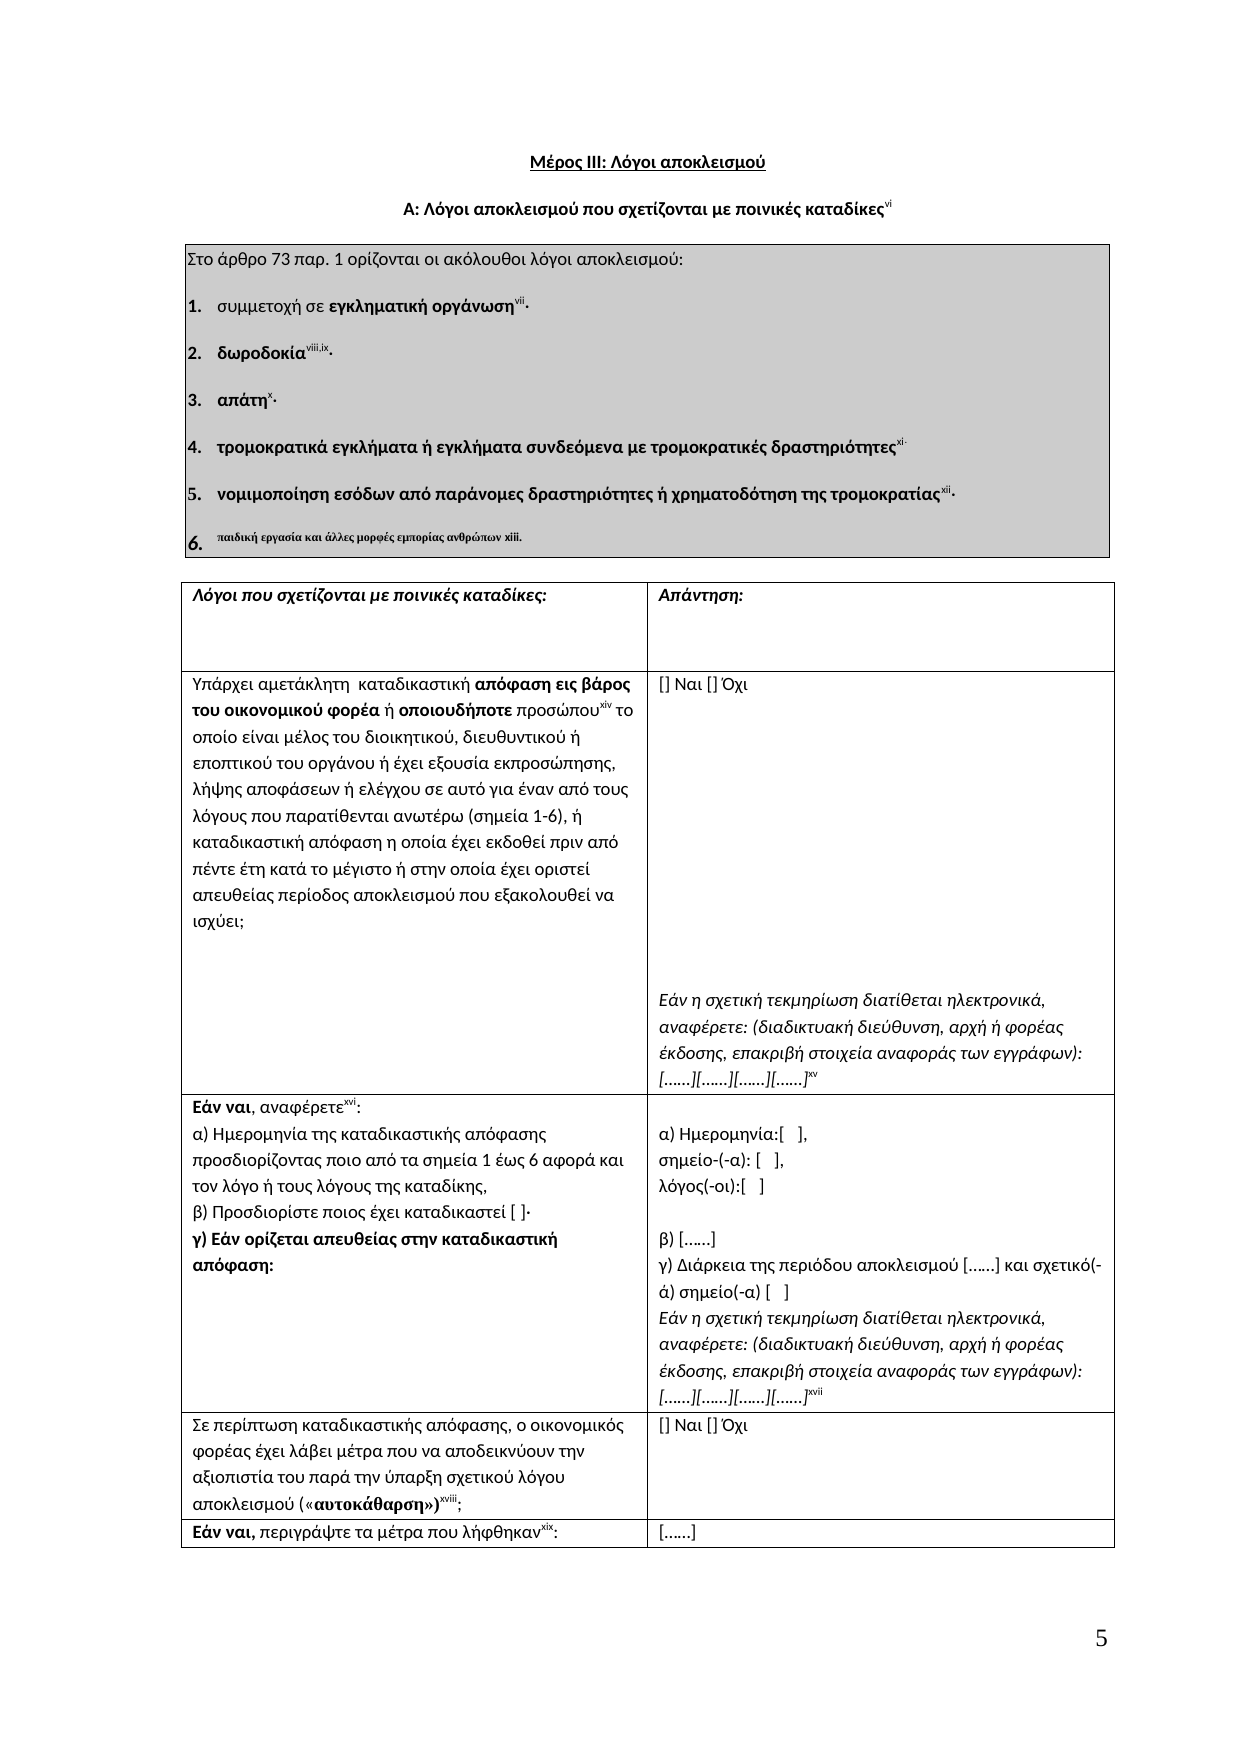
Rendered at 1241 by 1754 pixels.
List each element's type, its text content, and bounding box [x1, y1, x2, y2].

table_header Απάντηση: [648, 583, 1114, 671]
text Α: Λόγοι αποκλεισμού που σχετίζονται με ποινικές καταδίκες [187, 197, 1107, 220]
table_cell Σε περίπτωση καταδικαστικής απόφασης, ο οικονομικός φορέας έχει λάβει μέτρα που να αποδεικνύουν την αξιοπιστία του παρά την ύπαρξη σχετικού λόγου αποκλεισμού («αυτοκάθαρση»); [182, 1413, 647, 1519]
table_cell [] Ναι [] Όχι [648, 1413, 1114, 1519]
table_cell Υπάρχει αμετάκλητη καταδικαστική απόφαση εις βάρος του οικονομικού φορέα ή οποιουδήποτε προσώπου το οποίο είναι μέλος του διοικητικού, διευθυντικού ή εποπτικού του οργάνου ή έχει εξουσία εκπροσώπησης, λήψης αποφάσεων ή ελέγχου σε αυτό για έναν από τους λόγους που παρατίθενται ανωτέρω (σημεία 1-6), ή καταδικαστική απόφαση η οποία έχει εκδοθεί πριν από πέντε έτη κατά το μέγιστο ή στην οποία έχει οριστεί απευθείας περίοδος αποκλεισμού που εξακολουθεί να ισχύει; [182, 672, 647, 1094]
table_cell [] Ναι [] Όχι Εάν η σχετική τεκμηρίωση διατίθεται ηλεκτρονικά, αναφέρετε: (διαδικτυακή διεύθυνση, αρχή ή φορέας έκδοσης, επακριβή στοιχεία αναφοράς των εγγράφων): [……][……][……][……] [648, 672, 1114, 1094]
table_cell α) Ημερομηνία:[ ], σημείο-(-α): [ ], λόγος(-οι):[ ] β) [……] γ) Διάρκεια της περιόδου αποκλεισμού [……] και σχετικό(-ά) σημείο(-α) [ ] Εάν η σχετική τεκμηρίωση διατίθεται ηλεκτρονικά, αναφέρετε: (διαδικτυακή διεύθυνση, αρχή ή φορέας έκδοσης, επακριβή στοιχεία αναφοράς των εγγράφων): [……][……][……][……] [648, 1095, 1114, 1412]
table_cell Εάν ναι, περιγράψτε τα μέτρα που λήφθηκαν: [182, 1520, 647, 1547]
list νομιμοποίηση εσόδων από παράνομες δραστηριότητες ή χρηματοδότηση της τρομοκρατίας· [186, 480, 1109, 506]
list απάτη· [186, 386, 1109, 411]
text Στο άρθρο 73 παρ. 1 ορίζονται οι ακόλουθοι λόγοι αποκλεισμού: [186, 245, 1109, 269]
list παιδική εργασία και άλλες μορφές εμπορίας ανθρώπων . [186, 527, 1109, 557]
list συμμετοχή σε εγκληματική οργάνωση· [186, 292, 1109, 317]
table_cell Εάν ναι, αναφέρετε: α) Ημερομηνία της καταδικαστικής απόφασης προσδιορίζοντας ποιο από τα σημεία 1 έως 6 αφορά και τον λόγο ή τους λόγους της καταδίκης, β) Προσδιορίστε ποιος έχει καταδικαστεί [ ]· γ) Εάν ορίζεται απευθείας στην καταδικαστική απόφαση: [182, 1095, 647, 1412]
list τρομοκρατικά εγκλήματα ή εγκλήματα συνδεόμενα με τρομοκρατικές δραστηριότητες· [186, 433, 1109, 458]
table_cell [……] [648, 1520, 1114, 1547]
table_header Λόγοι που σχετίζονται με ποινικές καταδίκες: [182, 583, 647, 671]
list δωροδοκία,· [186, 339, 1109, 364]
text Μέρος III: Λόγοι αποκλεισμού [187, 150, 1107, 173]
